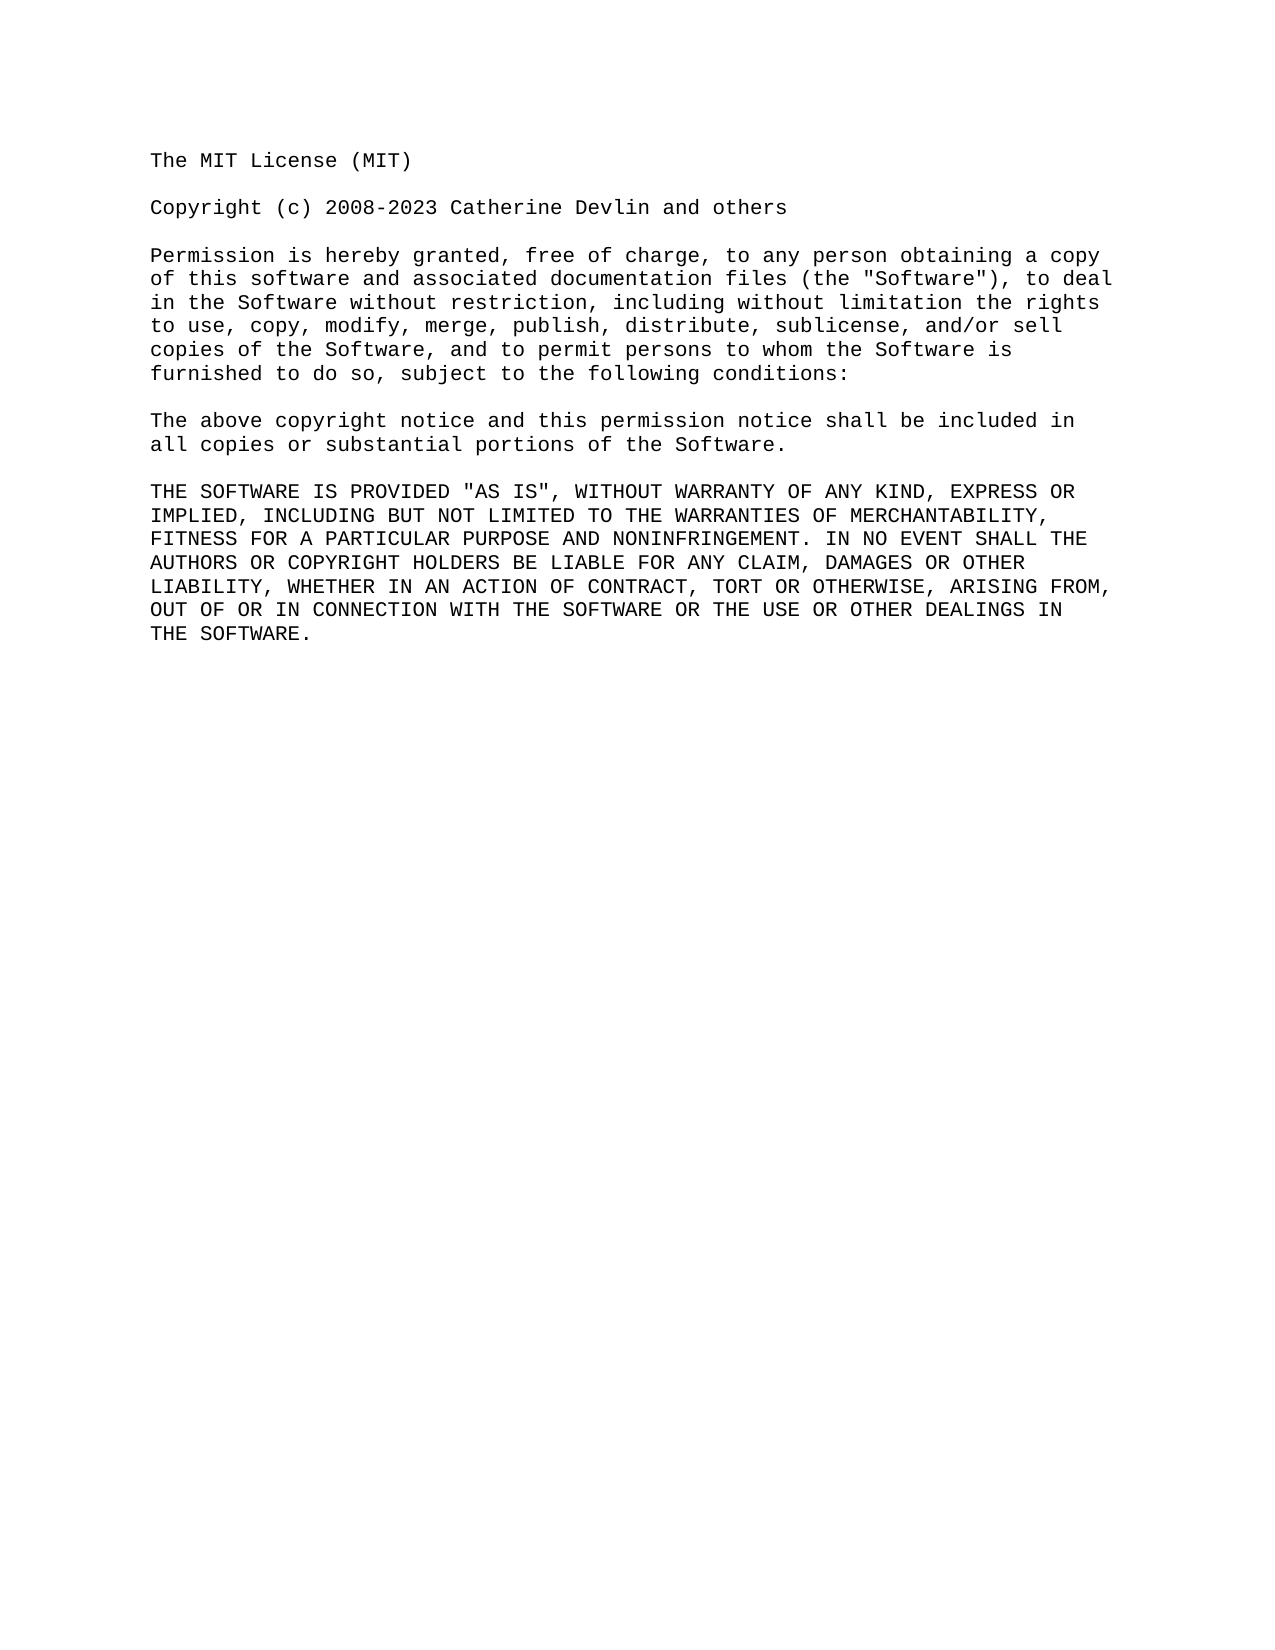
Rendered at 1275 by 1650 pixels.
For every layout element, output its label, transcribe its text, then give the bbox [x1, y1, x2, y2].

text of this software and associated documentation files (the "Software"), to deal [150, 268, 1125, 292]
text THE SOFTWARE IS PROVIDED "AS IS", WITHOUT WARRANTY OF ANY KIND, EXPRESS OR [150, 481, 1125, 505]
text in the Software without restriction, including without limitation the rights [150, 292, 1125, 316]
text all copies or substantial portions of the Software. [150, 434, 1125, 457]
text The above copyright notice and this permission notice shall be included in [150, 410, 1125, 434]
text OUT OF OR IN CONNECTION WITH THE SOFTWARE OR THE USE OR OTHER DEALINGS IN [150, 599, 1125, 623]
text to use, copy, modify, merge, publish, distribute, sublicense, and/or sell [150, 316, 1125, 339]
text copies of the Software, and to permit persons to whom the Software is [150, 339, 1125, 363]
text IMPLIED, INCLUDING BUT NOT LIMITED TO THE WARRANTIES OF MERCHANTABILITY, [150, 505, 1125, 528]
text LIABILITY, WHETHER IN AN ACTION OF CONTRACT, TORT OR OTHERWISE, ARISING FROM, [150, 576, 1125, 599]
text Permission is hereby granted, free of charge, to any person obtaining a copy [150, 244, 1125, 268]
text Copyright (c) 2008-2023 Catherine Devlin and others [150, 197, 1125, 221]
text FITNESS FOR A PARTICULAR PURPOSE AND NONINFRINGEMENT. IN NO EVENT SHALL THE [150, 528, 1125, 552]
text furnished to do so, subject to the following conditions: [150, 363, 1125, 386]
text AUTHORS OR COPYRIGHT HOLDERS BE LIABLE FOR ANY CLAIM, DAMAGES OR OTHER [150, 552, 1125, 576]
text The MIT License (MIT) [150, 150, 1125, 174]
text THE SOFTWARE. [150, 623, 1125, 647]
